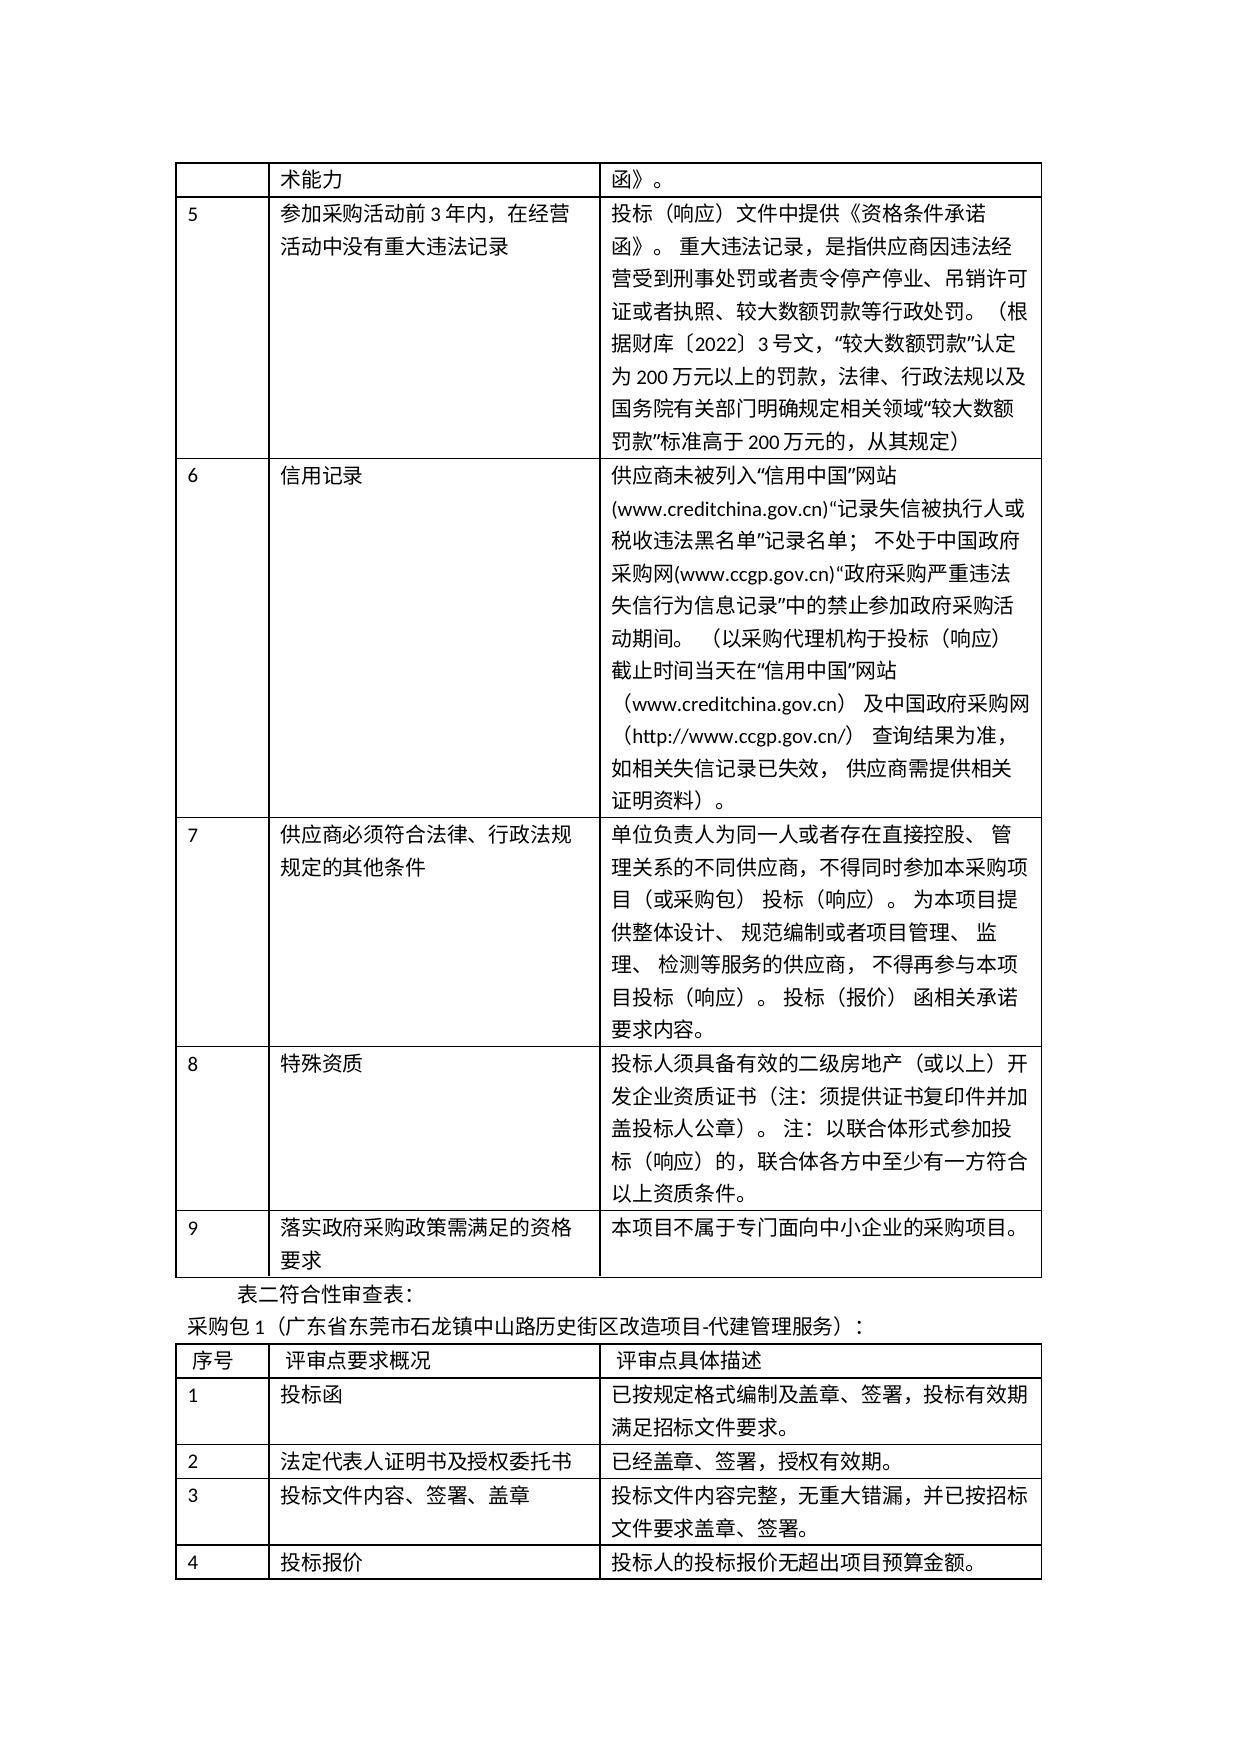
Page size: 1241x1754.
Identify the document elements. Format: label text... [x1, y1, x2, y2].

table_cell 信用记录 [270, 459, 599, 817]
table_cell 4 [177, 1546, 268, 1578]
table_header 评审点具体描述 [601, 1345, 1041, 1377]
table_cell 2 [177, 1445, 268, 1478]
table_cell 9 [177, 1211, 268, 1276]
table_cell 供应商未被列入“信用中国”网站(www.creditchina.gov.cn)“记录失信被执行人或税收违法黑名单”记录名单； 不处于中国政府采购网(www.ccgp.gov.cn)“政府采购严重违法失信行为信息记录”中的禁止参加政府采购活动期间。 （以采购代理机构于投标（响应） 截止时间当天在“信用中国”网站（www.creditchina.gov.cn） 及中国政府采购网（http://www.ccgp.gov.cn/） 查询结果为准， 如相关失信记录已失效， 供应商需提供相关证明资料）。 [601, 459, 1041, 817]
table_header 序号 [177, 1345, 268, 1377]
table_cell 落实政府采购政策需满足的资格要求 [270, 1211, 599, 1276]
table_cell 单位负责人为同一人或者存在直接控股、 管理关系的不同供应商，不得同时参加本采购项目（或采购包） 投标（响应）。 为本项目提供整体设计、 规范编制或者项目管理、 监理、 检测等服务的供应商， 不得再参与本项目投标（响应）。 投标（报价） 函相关承诺要求内容。 [601, 818, 1041, 1046]
table_cell 1 [177, 1379, 268, 1443]
table_cell 已按规定格式编制及盖章、签署，投标有效期满足招标文件要求。 [601, 1379, 1041, 1443]
table_cell 投标人的投标报价无超出项目预算金额。 [601, 1546, 1041, 1578]
table_cell 投标文件内容、签署、盖章 [270, 1479, 599, 1544]
text 表二符合性审查表： [187, 1278, 1053, 1310]
table_cell 投标函 [270, 1379, 599, 1443]
table_cell 投标文件内容完整，无重大错漏，并已按招标文件要求盖章、签署。 [601, 1479, 1041, 1544]
table_cell 参加采购活动前3年内，在经营活动中没有重大违法记录 [270, 198, 599, 458]
table_cell 8 [177, 1047, 268, 1210]
table_cell 6 [177, 459, 268, 817]
table_cell 法定代表人证明书及授权委托书 [270, 1445, 599, 1478]
table_cell 投标报价 [270, 1546, 599, 1578]
text 采购包1（广东省东莞市石龙镇中山路历史街区改造项目-代建管理服务）： [187, 1310, 1053, 1343]
table_cell 供应商必须符合法律、行政法规规定的其他条件 [270, 818, 599, 1046]
table_cell 特殊资质 [270, 1047, 599, 1210]
table_cell 投标人须具备有效的二级房地产（或以上）开发企业资质证书（注：须提供证书复印件并加盖投标人公章）。 注：以联合体形式参加投标（响应）的，联合体各方中至少有一方符合以上资质条件。 [601, 1047, 1041, 1210]
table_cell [601, 164, 1041, 196]
table_cell 已经盖章、签署，授权有效期。 [601, 1445, 1041, 1478]
table_cell 3 [177, 1479, 268, 1544]
table_cell 5 [177, 198, 268, 458]
table_cell 履行合同所必需的设备和专业技术能力 [270, 164, 599, 196]
table_header 评审点要求概况 [270, 1345, 599, 1377]
table_cell 7 [177, 818, 268, 1046]
table_cell 投标（响应）文件中提供《资格条件承诺函》。 重大违法记录，是指供应商因违法经营受到刑事处罚或者责令停产停业、吊销许可证或者执照、较大数额罚款等行政处罚。（根据财库〔2022〕3号文，“较大数额罚款”认定为200万元以上的罚款，法律、行政法规以及国务院有关部门明确规定相关领域“较大数额罚款”标准高于200万元的，从其规定） [601, 198, 1041, 458]
table_cell 本项目不属于专门面向中小企业的采购项目。 [601, 1211, 1041, 1276]
table_cell 4 [177, 164, 268, 196]
